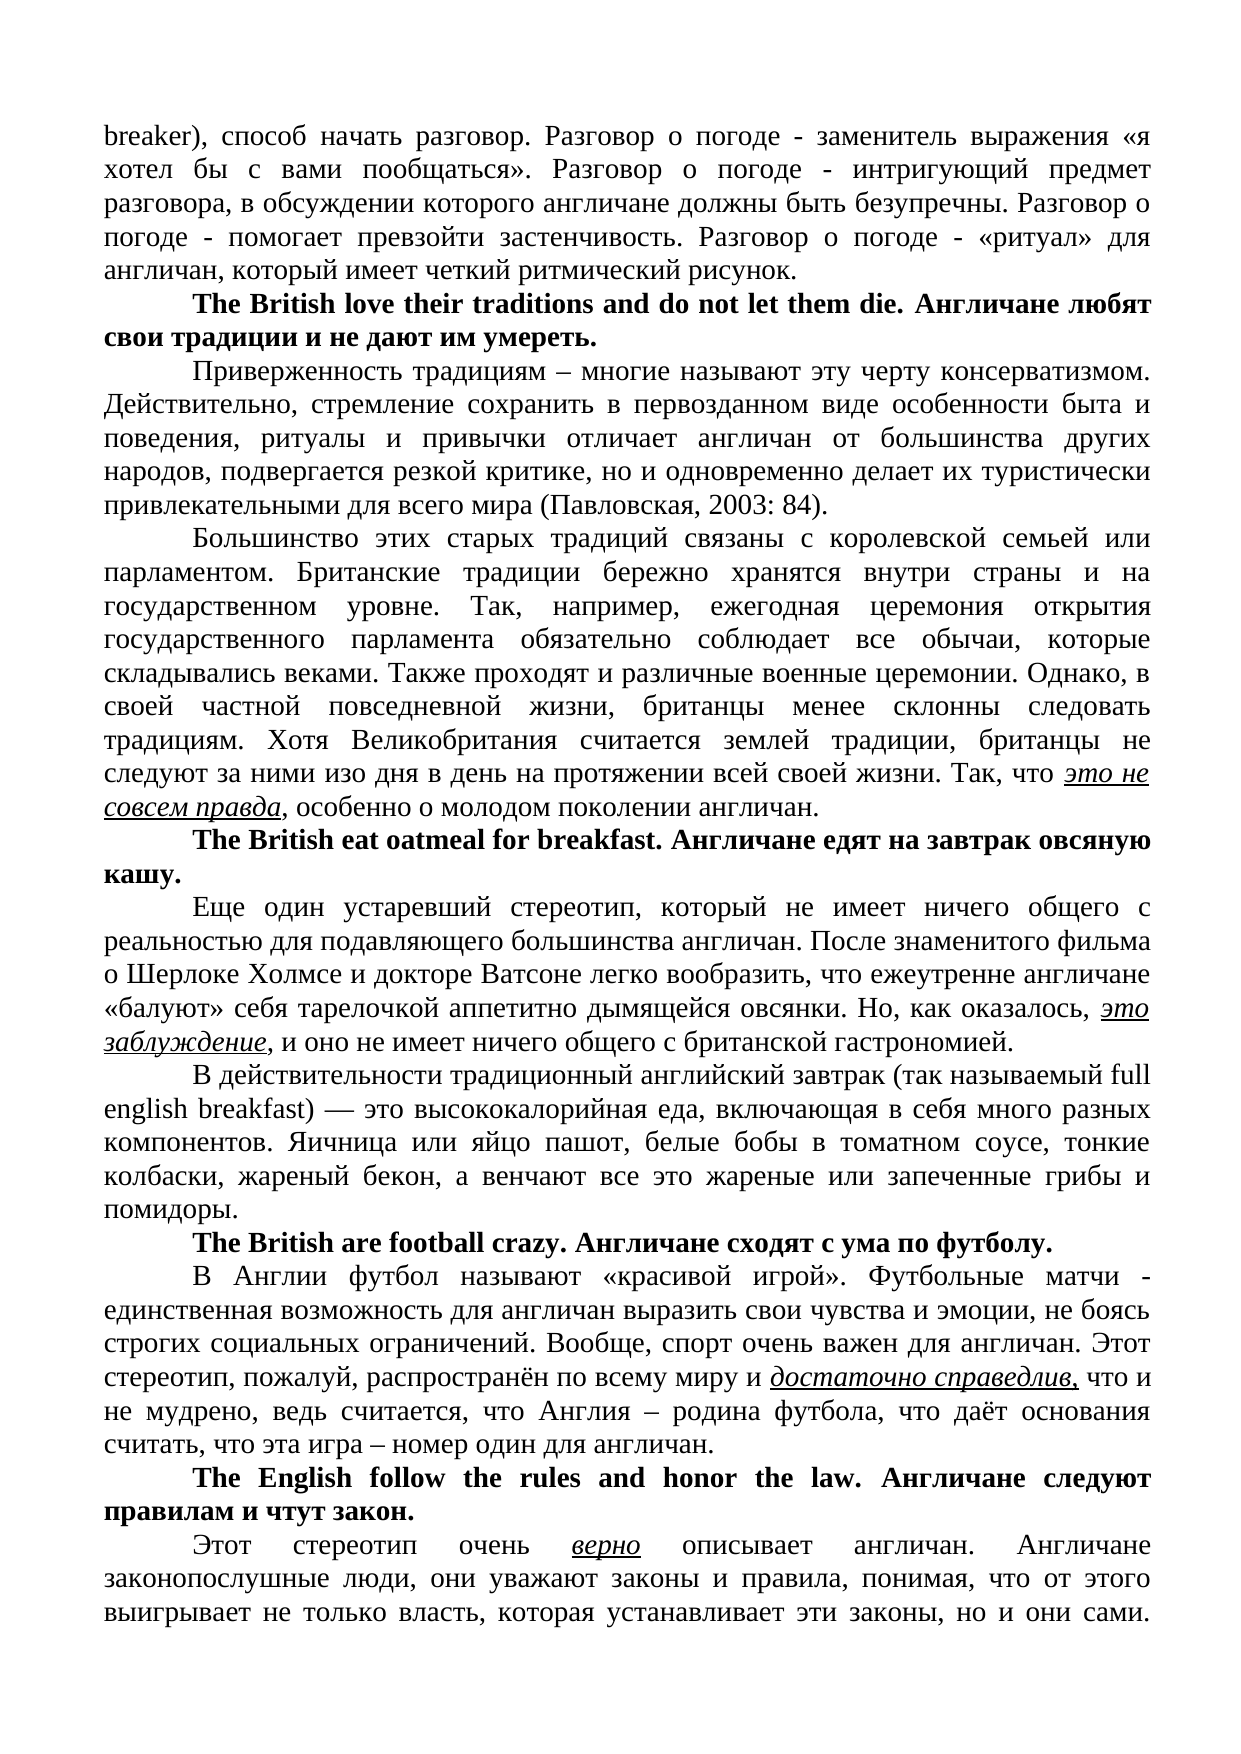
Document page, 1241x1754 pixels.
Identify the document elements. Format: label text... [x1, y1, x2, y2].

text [103, 1527, 1152, 1627]
text В действительности традиционный английский завтрак (так называемый full english breakfast) — это высококалорийная еда, включающая в себя много разных компонентов. Яичница или яйцо пашот, белые бобы в томатном соусе, тонкие колбаски, жареный бекон, а венчают все это жареные или запеченные грибы и помидоры. [103, 1057, 1152, 1225]
text The British are football crazy. Англичане сходят с ума по футболу. [103, 1225, 1152, 1258]
text В Англии футбол называют «красивой игрой». Футбольные матчи - единственная возможность для англичан выразить свои чувства и эмоции, не боясь строгих социальных ограничений. Вообще, спорт очень важен для англичан. Этот стереотип, пожалуй, распространён по всему миру и достаточно справедлив, что и не мудрено, ведь считается, что Англия – родина футбола, что даёт основания считать, что эта игра – номер один для англичан. [103, 1258, 1152, 1460]
text The English follow the rules and honor the law. Англичане следуют правилам и чтут закон. [103, 1460, 1152, 1527]
text Еще один устаревший стереотип, который не имеет ничего общего с реальностью для подавляющего большинства англичан. После знаменитого фильма о Шерлоке Холмсе и докторе Ватсоне легко вообразить, что ежеутренне англичане «балуют» себя тарелочкой аппетитно дымящейся овсянки. Но, как оказалось, это заблуждение, и оно не имеет ничего общего с британской гастрономией. [103, 889, 1152, 1057]
text Приверженность традициям – многие называют эту черту консерватизмом. Действительно, стремление сохранить в первозданном виде особенности быта и поведения, ритуалы и привычки отличает англичан от большинства других народов, подвергается резкой критике, но и одновременно делает их туристически привлекательными для всего мира (Павловская, 2003: 84). [103, 353, 1152, 521]
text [103, 118, 1152, 286]
text The British eat oatmeal for breakfast. Англичане едят на завтрак овсяную кашу. [103, 822, 1152, 889]
text The British love their traditions and do not let them die. Англичане любят свои традиции и не дают им умереть. [103, 286, 1152, 353]
text Большинство этих старых традиций связаны с королевской семьей или парламентом. Британские традиции бережно хранятся внутри страны и на государственном уровне. Так, например, ежегодная церемония открытия государственного парламента обязательно соблюдает все обычаи, которые складывались веками. Также проходят и различные военные церемонии. Однако, в своей частной повседневной жизни, британцы менее склонны следовать традициям. Хотя Великобритания считается землей традиции, британцы не следуют за ними изо дня в день на протяжении всей своей жизни. Так, что это не совсем правда, особенно о молодом поколении англичан. [103, 521, 1152, 822]
